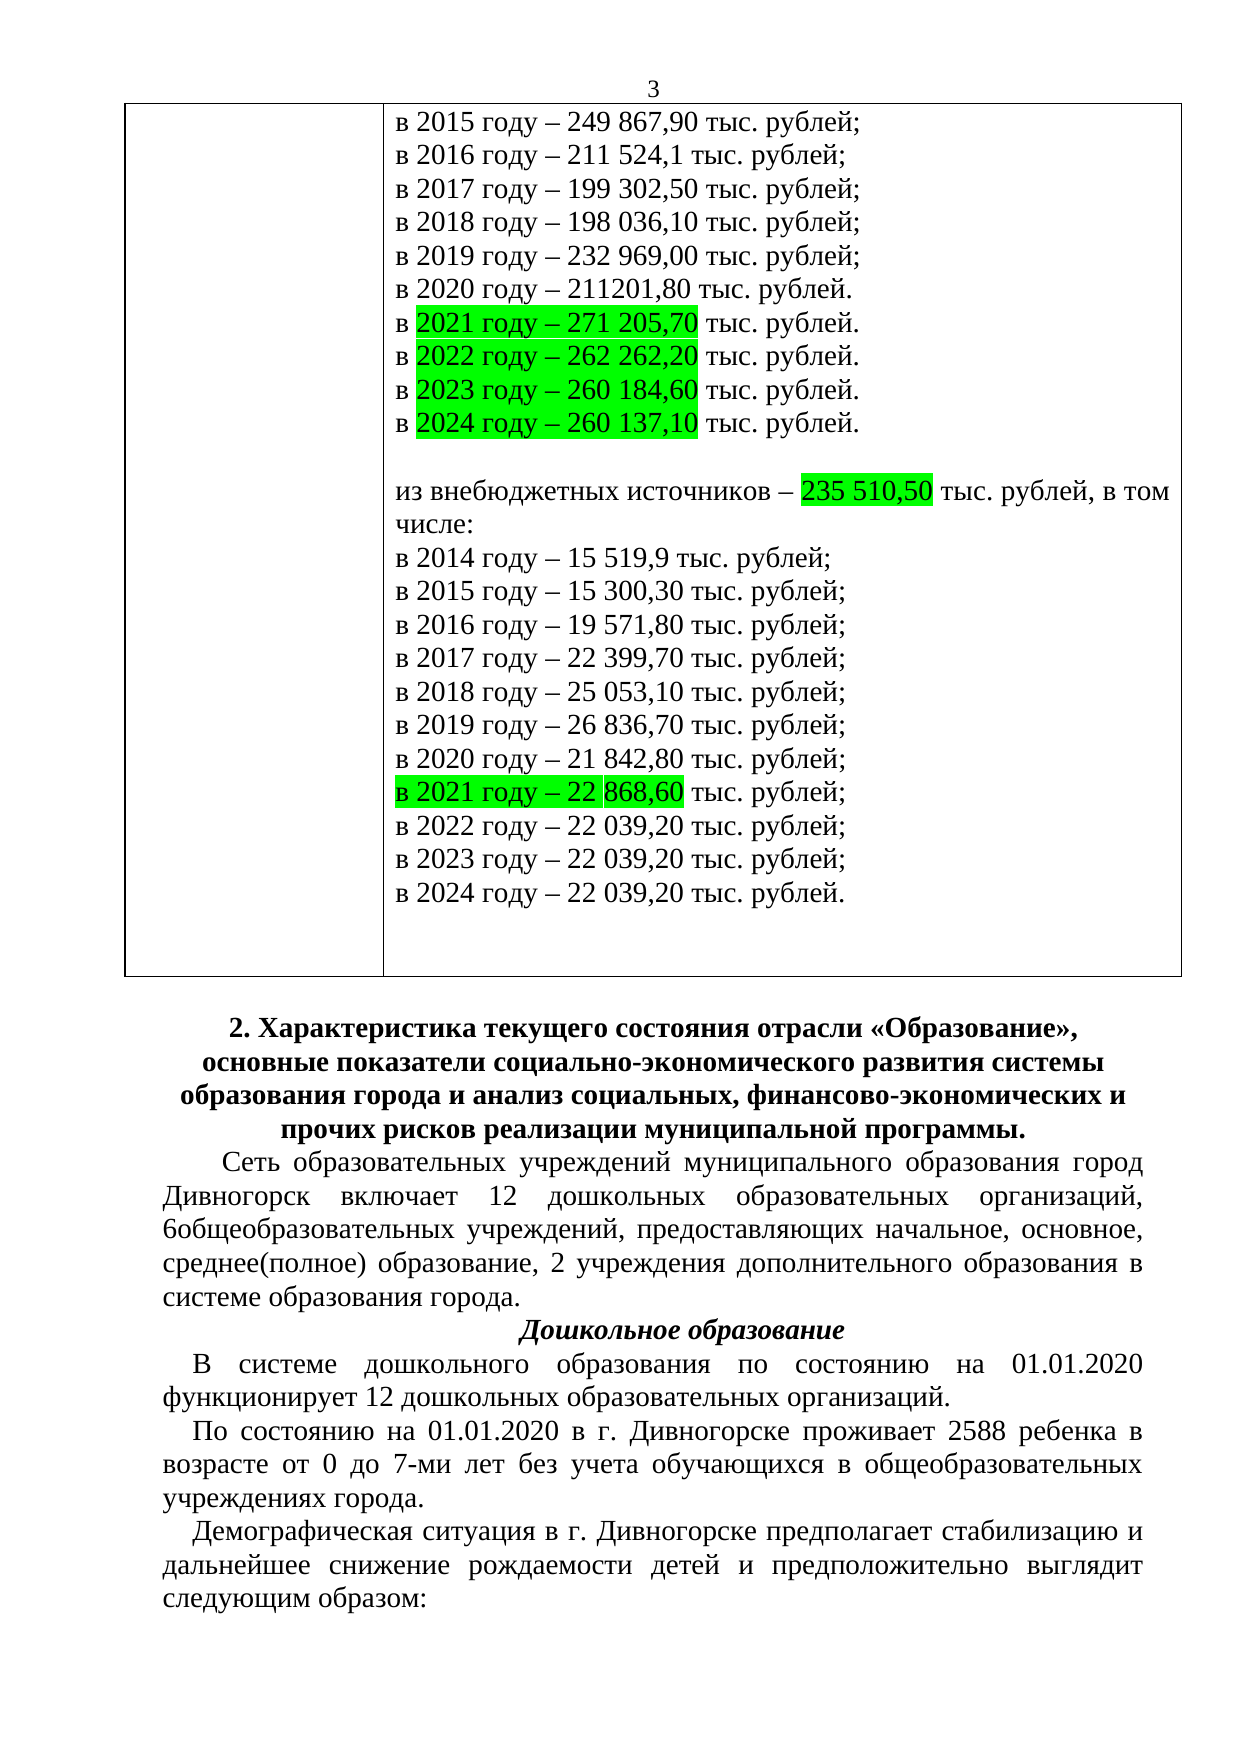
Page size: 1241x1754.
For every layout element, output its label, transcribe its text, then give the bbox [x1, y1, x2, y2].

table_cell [384, 104, 1181, 976]
text Демографическая ситуация в г. Дивногорске предполагает стабилизацию и дальнейшее снижение рождаемости детей и предположительно выглядит следующим образом: [162, 1513, 1144, 1614]
text Сеть образовательных учреждений муниципального образования город Дивногорск включает 12 дошкольных образовательных организаций, 6общеобразовательных учреждений, предоставляющих начальное, основное, среднее(полное) образование, 2 учреждения дополнительного образования в системе образования города. [162, 1144, 1144, 1312]
text 2. Характеристика текущего состояния отрасли «Образование», основные показатели социально-экономического развития системы образования города и анализ социальных, финансово-экономических и прочих рисков реализации муниципальной программы. [162, 1010, 1144, 1144]
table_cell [126, 104, 383, 976]
text По состоянию на 01.01.2020 в г. Дивногорске проживает 2588 ребенка в возрасте от 0 до 7-ми лет без учета обучающихся в общеобразовательных учреждениях города. [162, 1413, 1144, 1513]
text Дошкольное образование [162, 1312, 1144, 1346]
text В системе дошкольного образования по состоянию на 01.01.2020 функционирует 12 дошкольных образовательных организаций. [162, 1346, 1144, 1413]
